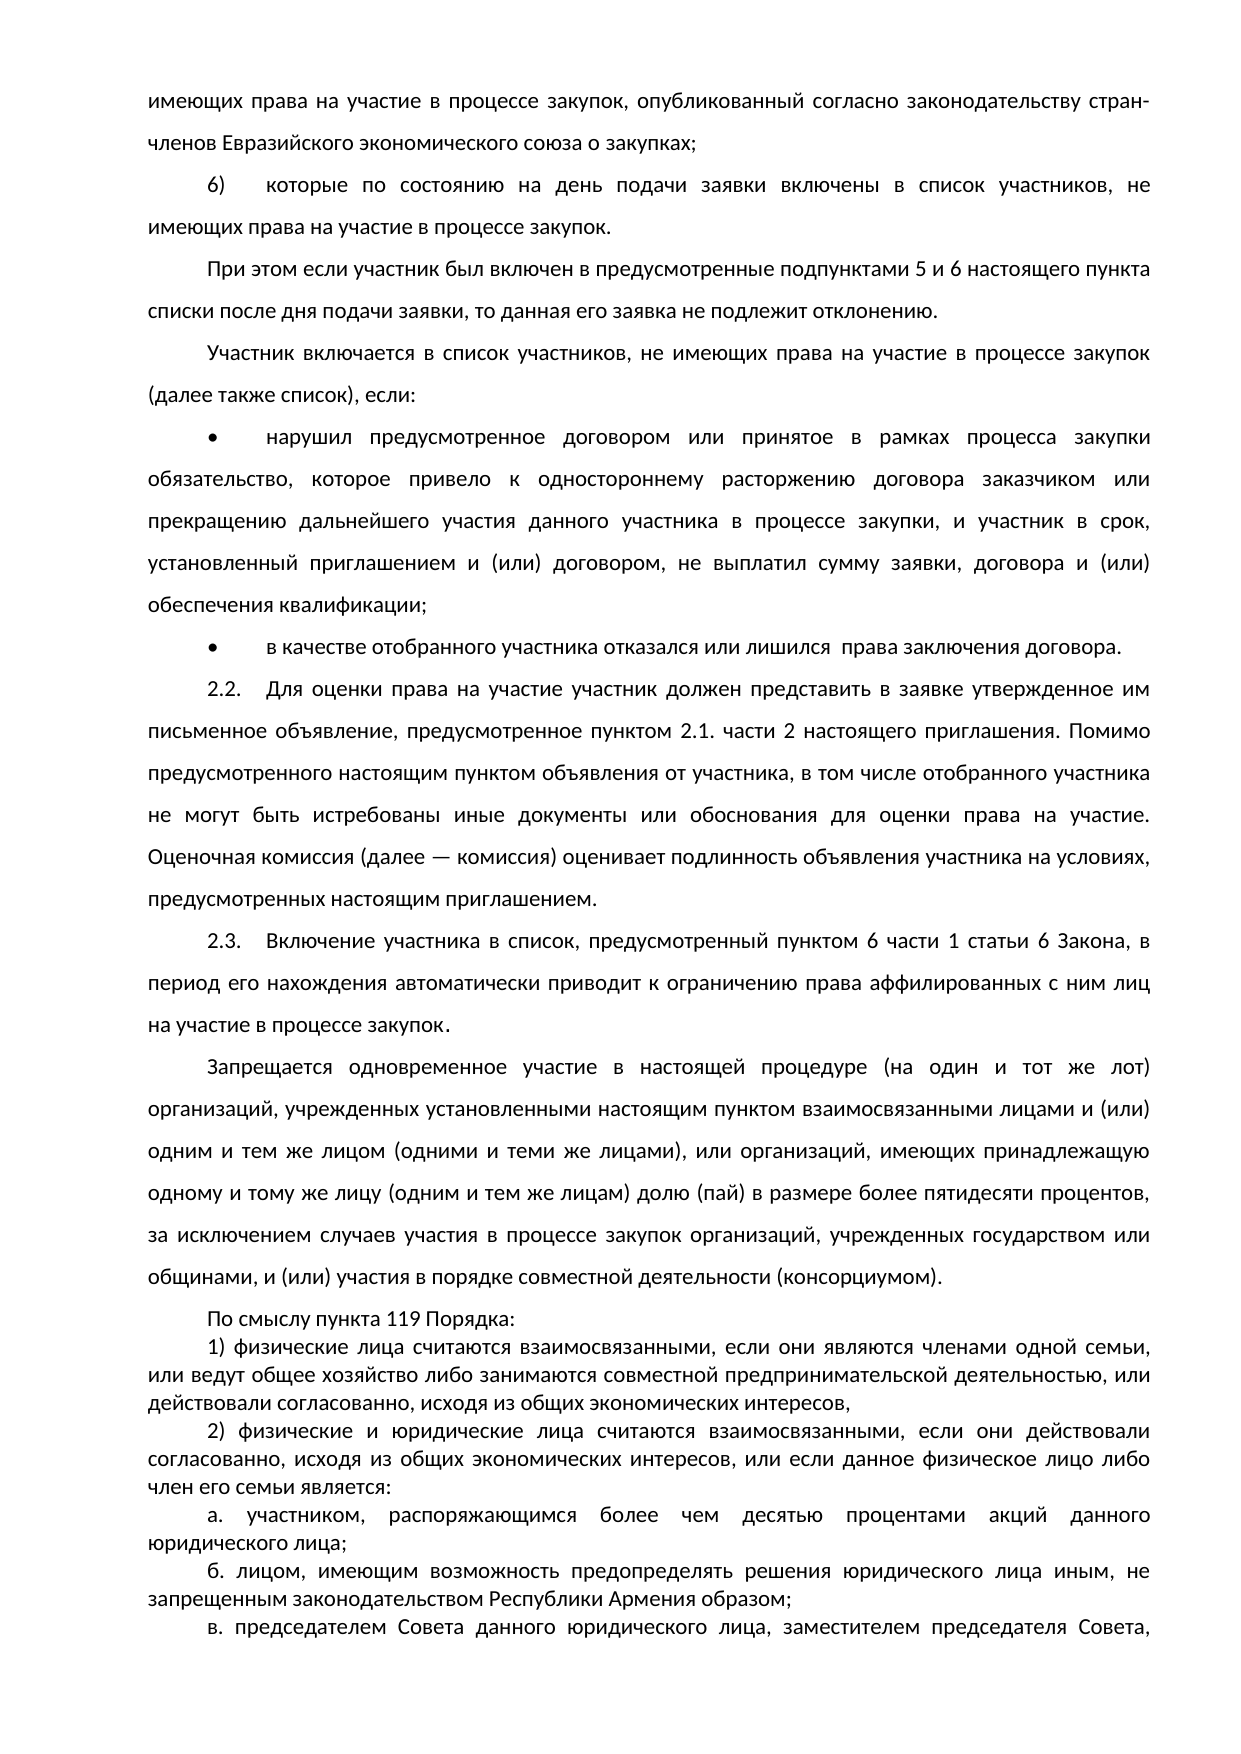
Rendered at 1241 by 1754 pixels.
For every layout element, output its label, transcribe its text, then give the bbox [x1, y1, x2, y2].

text 2.3. Включение участника в список, предусмотренный пунктом 6 части 1 статьи 6 Закона, в период его нахождения автоматически приводит к ограничению права аффилированных с ним лиц на участие в процессе закупок․ [148, 926, 1152, 1038]
text Участник включается в список участников, не имеющих права на участие в процессе закупок (далее также список), если: [148, 338, 1152, 408]
text • в качестве отобранного участника отказался или лишился права заключения договора. [148, 632, 1152, 660]
text а. участником, распоряжающимся более чем десятью процентами акций данного юридического лица; [148, 1500, 1152, 1556]
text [148, 1612, 1152, 1640]
text • нарушил предусмотренное договором или принятое в рамках процесса закупки обязательство, которое привело к одностороннему расторжению договора заказчиком или прекращению дальнейшего участия данного участника в процессе закупки, и участник в срок, установленный приглашением и (или) договором, не выплатил сумму заявки, договора и (или) обеспечения квалификации; [148, 422, 1152, 618]
text По смыслу пункта 119 Порядка: [148, 1304, 1152, 1332]
text 1) физические лица считаются взаимосвязанными, если они являются членами одной семьи, или ведут общее хозяйство либо занимаются совместной предпринимательской деятельностью, или действовали согласованно, исходя из общих экономических интересов, [148, 1332, 1152, 1416]
text б. лицом, имеющим возможность предопределять решения юридического лица иным, не запрещенным законодательством Республики Армения образом; [148, 1556, 1152, 1612]
text 2) физические и юридические лица считаются взаимосвязанными, если они действовали согласованно, исходя из общих экономических интересов, или если данное физическое лицо либо член его семьи является: [148, 1416, 1152, 1500]
text 6) которые по состоянию на день подачи заявки включены в список участников, не имеющих права на участие в процессе закупок. [148, 170, 1152, 240]
text При этом если участник был включен в предусмотренные подпунктами 5 и 6 настоящего пункта списки после дня подачи заявки, то данная его заявка не подлежит отклонению. [148, 254, 1152, 324]
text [148, 86, 1152, 156]
text 2.2. Для оценки права на участие участник должен представить в заявке утвержденное им письменное объявление, предусмотренное пунктом 2.1. части 2 настоящего приглашения. Помимо предусмотренного настоящим пунктом объявления от участника, в том числе отобранного участника не могут быть истребованы иные документы или обоснования для оценки права на участие. Оценочная комиссия (далее — комиссия) оценивает подлинность объявления участника на условиях, предусмотренных настоящим приглашением. [148, 674, 1152, 912]
text Запрещается одновременное участие в настоящей процедуре (на один и тот же лот) организаций, учрежденных установленными настоящим пунктом взаимосвязанными лицами и (или) одним и тем же лицом (одними и теми же лицами), или организаций, имеющих принадлежащую одному и тому же лицу (одним и тем же лицам) долю (пай) в размере более пятидесяти процентов, за исключением случаев участия в процессе закупок организаций, учрежденных государством или общинами, и (или) участия в порядке совместной деятельности (консорциумом). [148, 1052, 1152, 1290]
